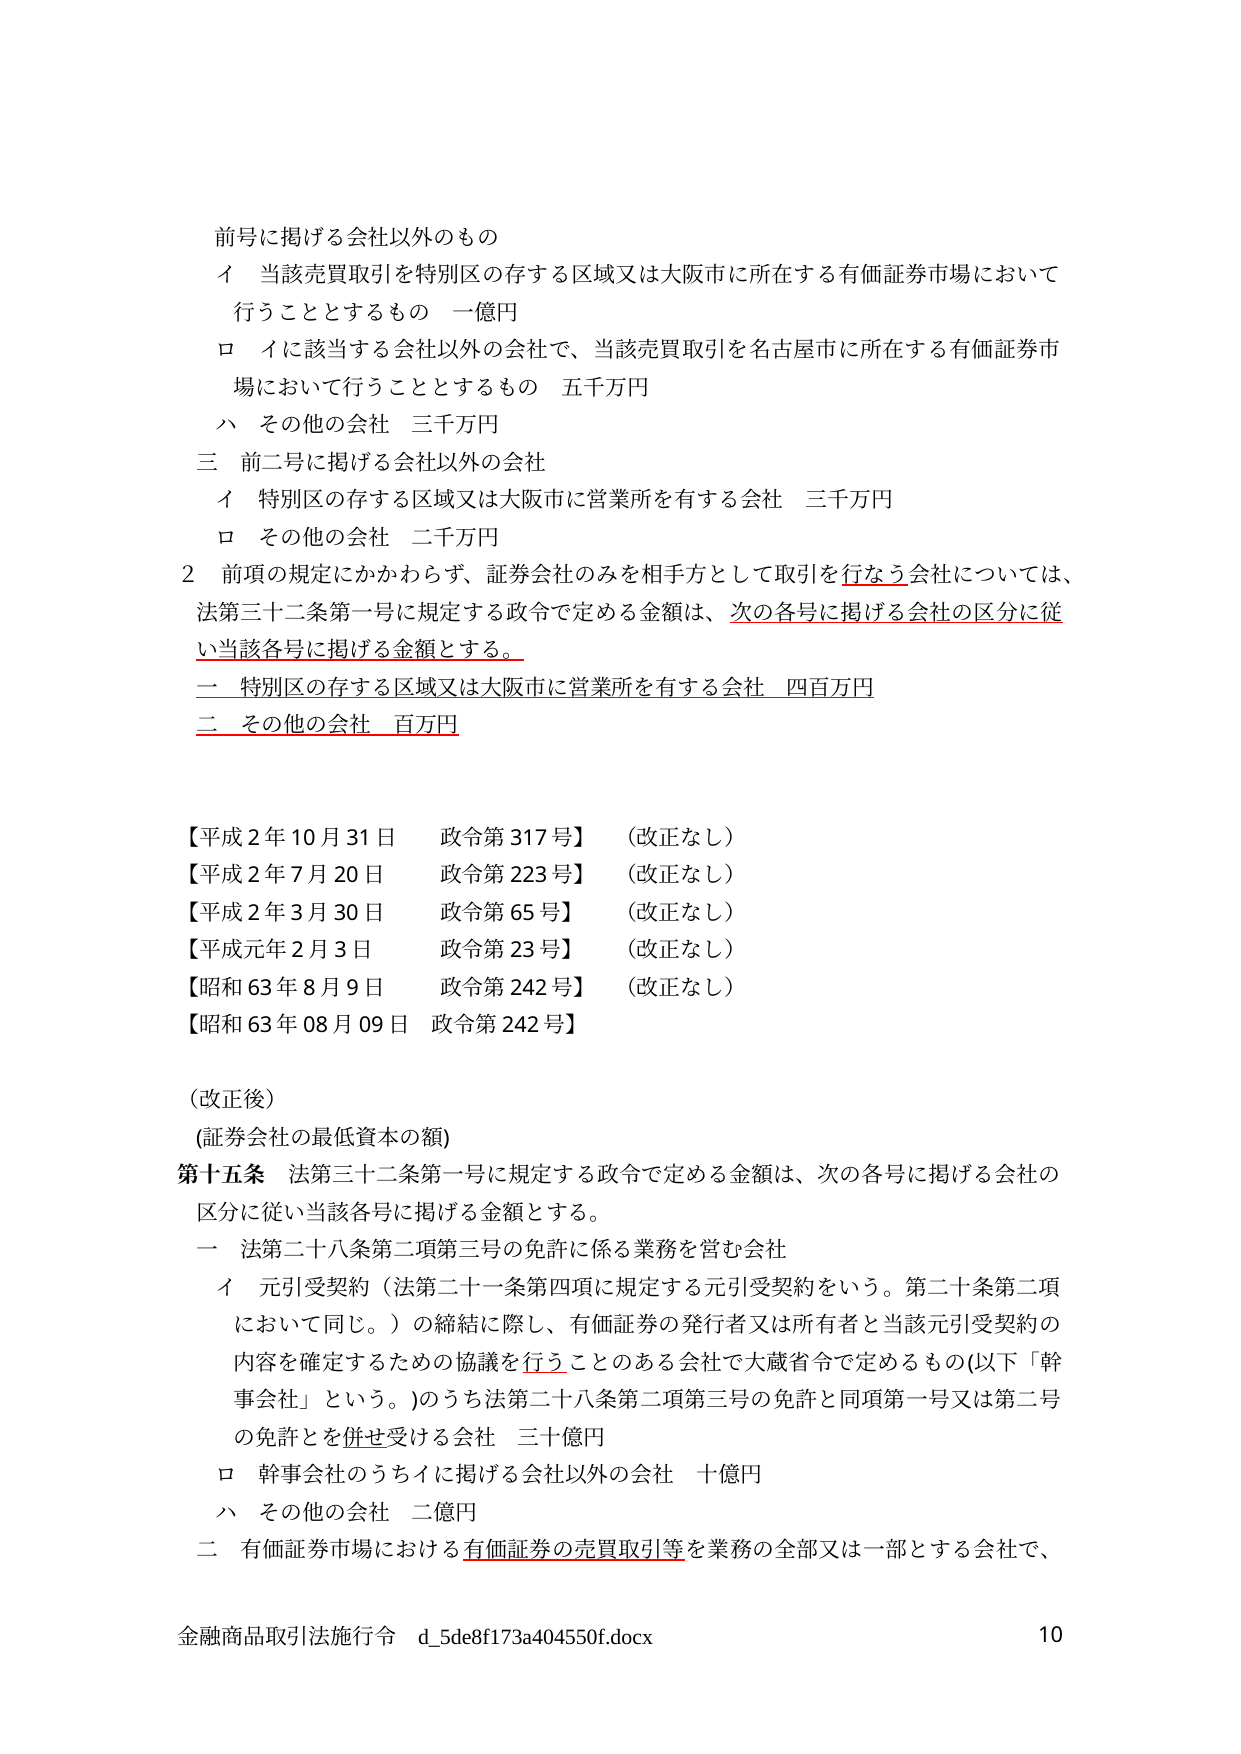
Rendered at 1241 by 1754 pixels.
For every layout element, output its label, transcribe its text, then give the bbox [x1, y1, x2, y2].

text 【昭和63年8月9日 政令第242号】 （改正なし） [177, 967, 1063, 1004]
text ハ その他の会社 三千万円 [215, 404, 1063, 442]
text 【昭和63年08月09日 政令第242号】 [177, 1004, 1063, 1042]
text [196, 1529, 1063, 1567]
text 一 法第二十八条第二項第三号の免許に係る業務を営む会社 [196, 1229, 1063, 1267]
text ロ イに該当する会社以外の会社で、当該売買取引を名古屋市に所在する有価証券市場において行うこととするもの 五千万円 [215, 329, 1063, 404]
text 【平成元年2月3日 政令第23号】 （改正なし） [177, 929, 1063, 967]
text イ 当該売買取引を特別区の存する区域又は大阪市に所在する有価証券市場において行うこととするもの 一億円 [215, 254, 1063, 329]
text ハ その他の会社 二億円 [215, 1492, 1063, 1529]
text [196, 217, 1063, 254]
text 第十五条 法第三十二条第一号に規定する政令で定める金額は、次の各号に掲げる会社の区分に従い当該各号に掲げる金額とする。 [177, 1154, 1063, 1229]
text 一 特別区の存する区域又は大阪市に営業所を有する会社 四百万円 [196, 667, 1063, 704]
text 二 その他の会社 百万円 [196, 704, 1063, 742]
text （改正後） [177, 1079, 1063, 1117]
text (証券会社の最低資本の額) [196, 1117, 1063, 1154]
text 三 前二号に掲げる会社以外の会社 [196, 442, 1063, 479]
text 【平成2年7月20日 政令第223号】 （改正なし） [177, 854, 1063, 892]
text イ 特別区の存する区域又は大阪市に営業所を有する会社 三千万円 [215, 479, 1063, 517]
text 【平成2年10月31日 政令第317号】 （改正なし） [177, 817, 1063, 854]
text ロ その他の会社 二千万円 [215, 517, 1063, 554]
text ロ 幹事会社のうちイに掲げる会社以外の会社 十億円 [215, 1454, 1063, 1492]
text 【平成2年3月30日 政令第65号】 （改正なし） [177, 892, 1063, 929]
text イ 元引受契約（法第二十一条第四項に規定する元引受契約をいう。第二十条第二項において同じ。）の締結に際し、有価証券の発行者又は所有者と当該元引受契約の内容を確定するための協議を行うことのある会社で大蔵省令で定めるもの(以下「幹事会社」という。)のうち法第二十八条第二項第三号の免許と同項第一号又は第二号の免許とを併せ受ける会社 三十億円 [215, 1267, 1063, 1454]
text ２ 前項の規定にかかわらず、証券会社のみを相手方として取引を行なう会社については、法第三十二条第一号に規定する政令で定める金額は、次の各号に掲げる会社の区分に従い当該各号に掲げる金額とする。 [177, 554, 1063, 667]
